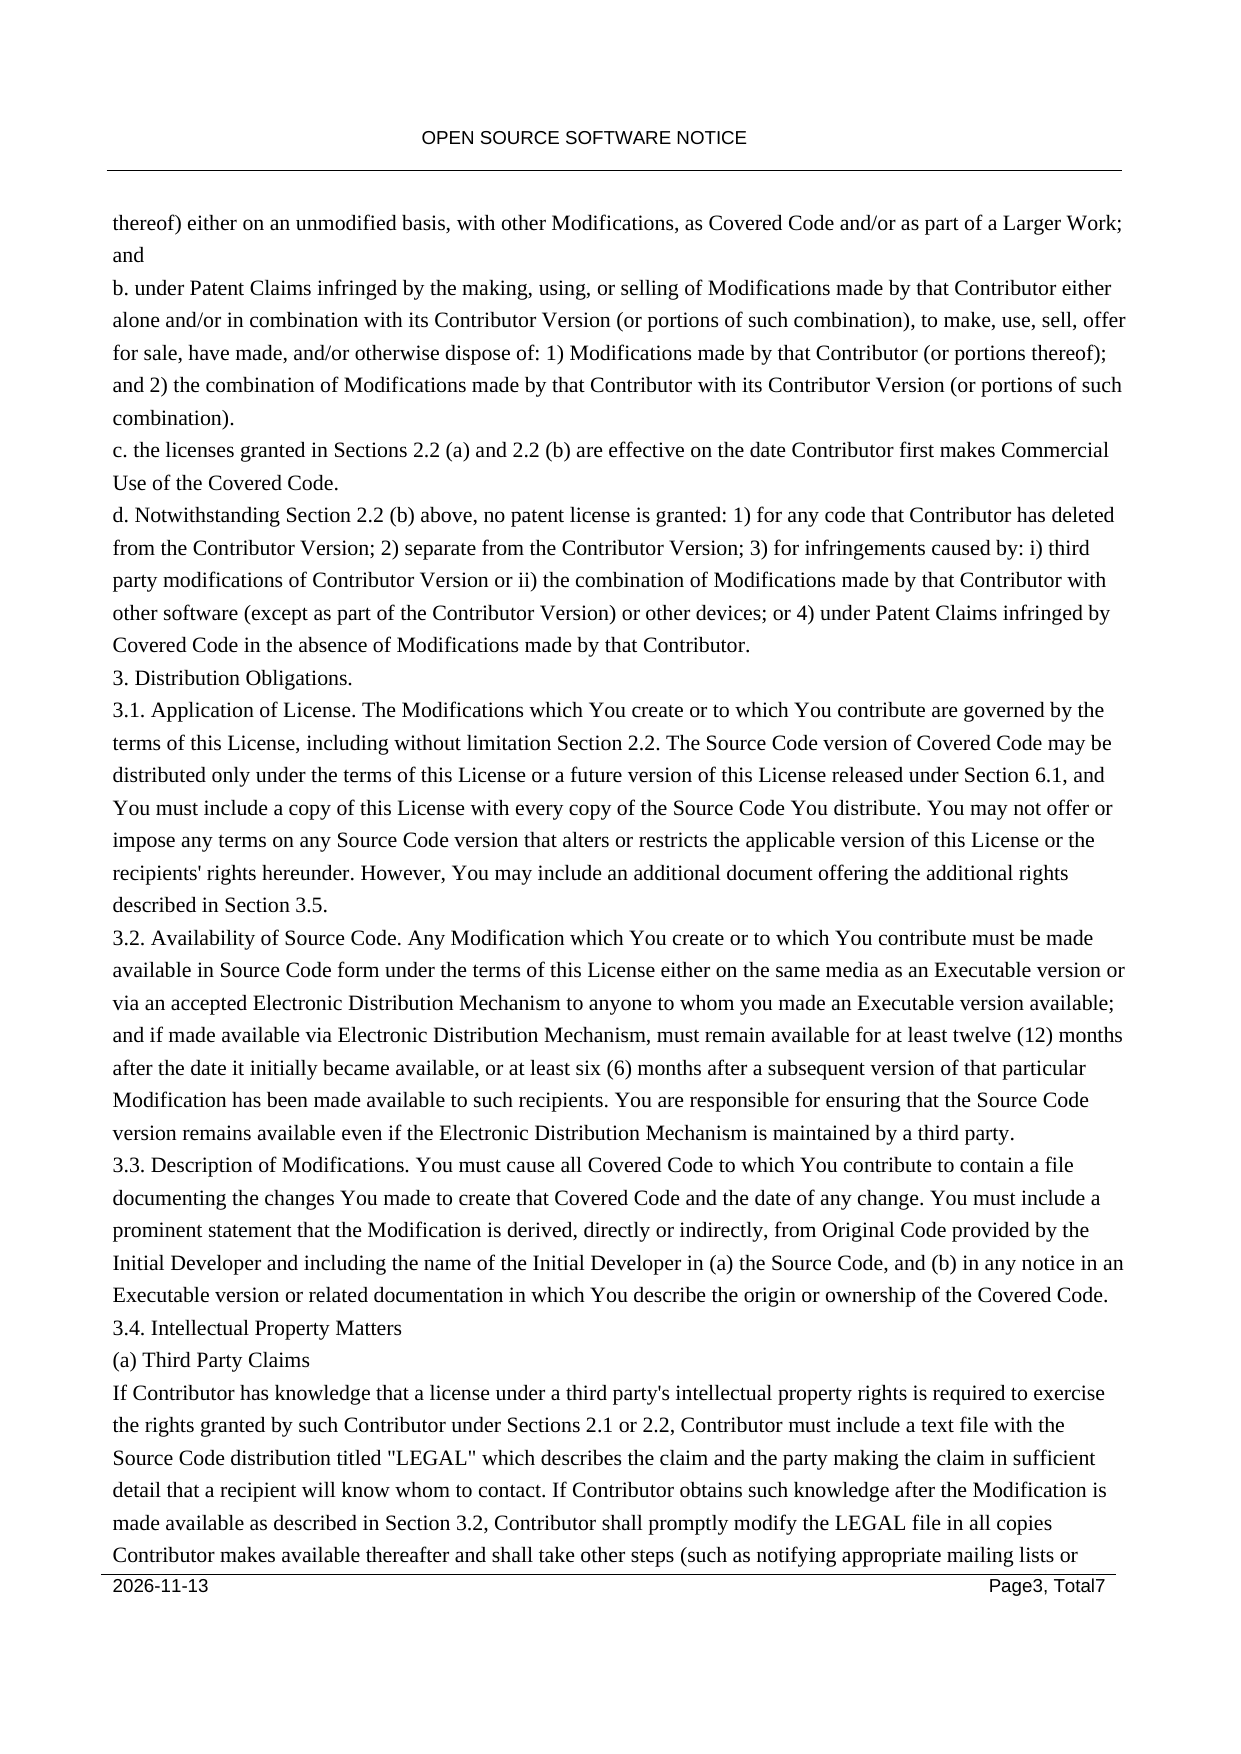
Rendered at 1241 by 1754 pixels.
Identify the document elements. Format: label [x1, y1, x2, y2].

text [112, 206, 1128, 1571]
